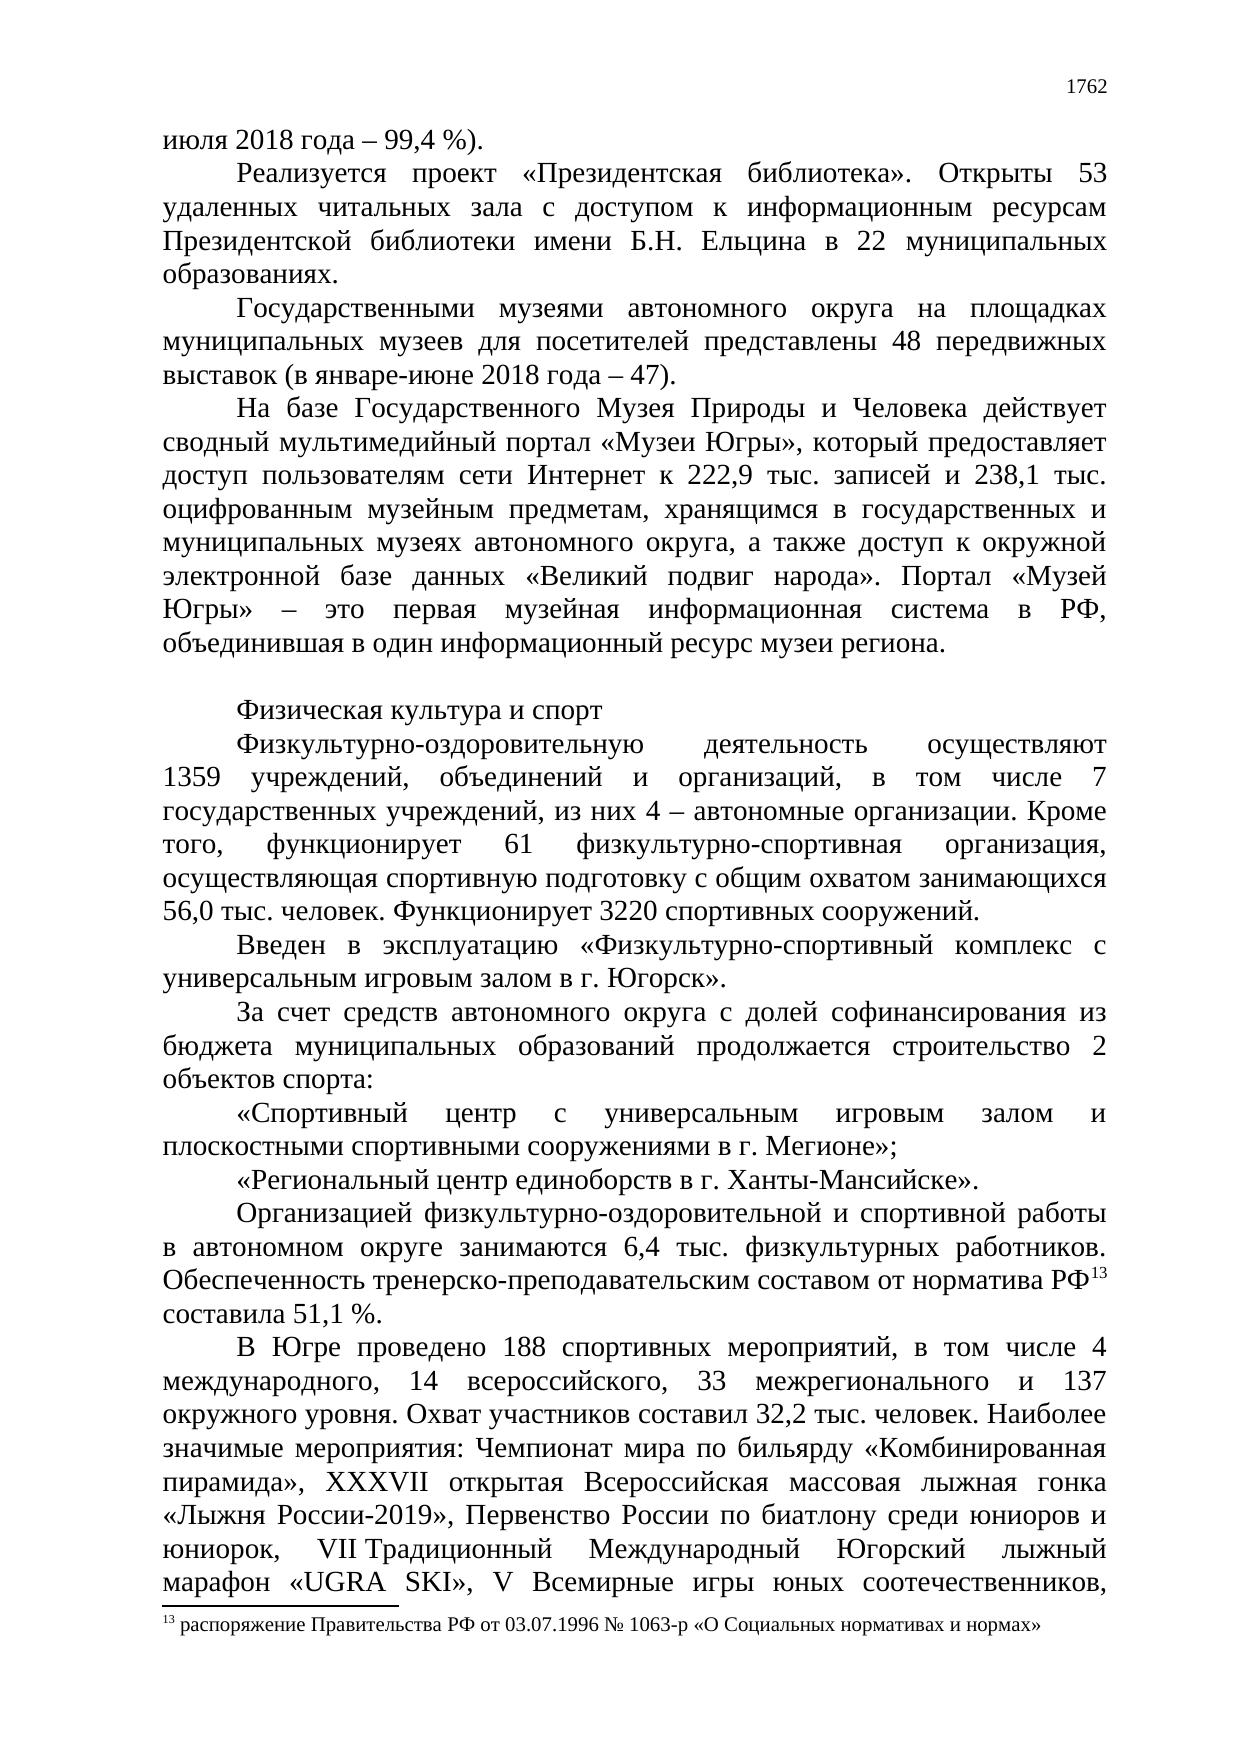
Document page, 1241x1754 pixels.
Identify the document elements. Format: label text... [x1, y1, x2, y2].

text На базе Государственного Музея Природы и Человека действует сводный мультимедийный портал «Музеи Югры», который предоставляет доступ пользователям сети Интернет к 222,9 тыс. записей и 238,1 тыс. оцифрованным музейным предметам, хранящимся в государственных и муниципальных музеях автономного округа, а также доступ к окружной электронной базе данных «Великий подвиг народа». Портал «Музей Югры» – это первая музейная информационная система в РФ, объединившая в один информационный ресурс музеи региона. [162, 390, 1107, 659]
text Государственными музеями автономного округа на площадках муниципальных музеев для посетителей представлены 48 передвижных выставок (в январе-июне 2018 года – 47). [162, 290, 1107, 390]
text «Спортивный центр с универсальным игровым залом и плоскостными спортивными сооружениями в г. Мегионе»; [162, 1095, 1107, 1162]
subtitle Физическая культура и спорт [162, 692, 1107, 726]
text Реализуется проект «Президентская библиотека». Открыты 53 удаленных читальных зала с доступом к информационным ресурсам Президентской библиотеки имени Б.Н. Ельцина в 22 муниципальных образованиях. [162, 156, 1107, 290]
text За счет средств автономного округа с долей софинансирования из бюджета муниципальных образований продолжается строительство 2 объектов спорта: [162, 994, 1107, 1095]
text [162, 122, 1107, 156]
text Организацией физкультурно-оздоровительной и спортивной работы в автономном округе занимаются 6,4 тыс. физкультурных работников. Обеспеченность тренерско-преподавательским составом от норматива РФ составила 51,1 %. [162, 1195, 1107, 1329]
text Физкультурно-оздоровительную деятельность осуществляют 1359 учреждений, объединений и организаций, в том числе 7 государственных учреждений, из них 4 – автономные организации. Кроме того, функционирует 61 физкультурно-спортивная организация, осуществляющая спортивную подготовку с общим охватом занимающихся 56,0 тыс. человек. Функционирует 3220 спортивных сооружений. [162, 726, 1107, 927]
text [162, 1329, 1107, 1598]
text Введен в эксплуатацию «Физкультурно-спортивный комплекс с универсальным игровым залом в г. Югорск». [162, 927, 1107, 994]
text «Региональный центр единоборств в г. Ханты-Мансийске». [162, 1162, 1107, 1195]
